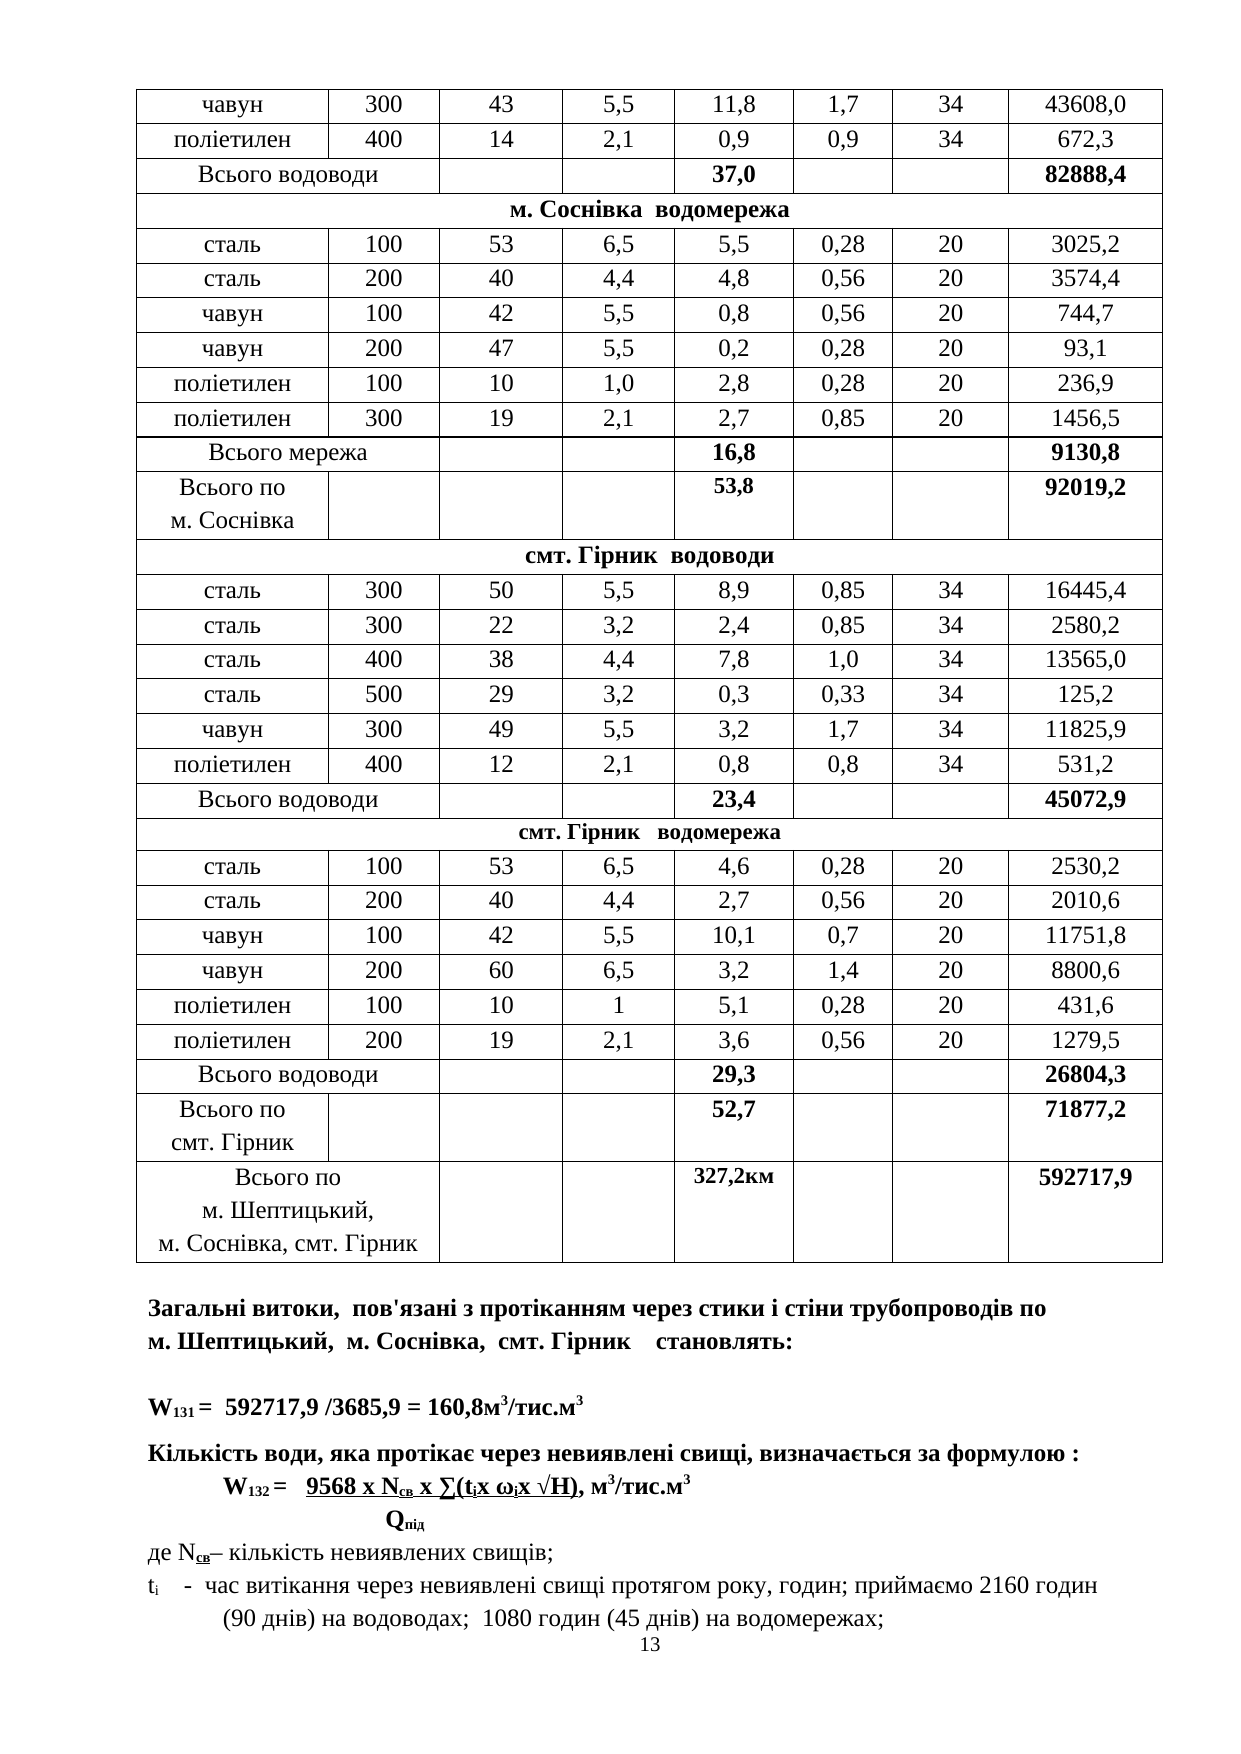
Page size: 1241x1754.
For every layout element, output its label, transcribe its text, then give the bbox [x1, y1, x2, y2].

table_cell сталь [137, 851, 328, 884]
table_cell [440, 1060, 562, 1093]
table_cell 400 [329, 124, 439, 158]
table_cell 200 [329, 886, 439, 919]
table_cell 11825,9 [1009, 714, 1162, 748]
table_cell 400 [329, 645, 439, 678]
table_cell 0,56 [794, 298, 892, 332]
table_cell [563, 1162, 674, 1262]
table_cell Всього по м. Соснівка [137, 472, 328, 539]
table_cell 200 [329, 955, 439, 989]
table_cell 42 [440, 920, 562, 954]
table_cell [563, 472, 674, 539]
table_cell 300 [329, 575, 439, 609]
table_cell 0,28 [794, 333, 892, 367]
table_cell чавун [137, 920, 328, 954]
table_cell [563, 159, 674, 193]
table_cell [893, 159, 1008, 193]
table_cell 11751,8 [1009, 920, 1162, 954]
table_cell 53 [440, 851, 562, 884]
table_cell 1,4 [794, 955, 892, 989]
text W131 = 592717,9 /3685,9 = 160,8м3/тис.м3 [148, 1392, 1152, 1421]
table_cell 4,4 [563, 645, 674, 678]
table_cell 672,3 [1009, 124, 1162, 158]
table_cell смт. Гірник водоводи [137, 540, 1162, 574]
table_cell 592717,9 [1009, 1162, 1162, 1262]
table_cell 1 [563, 990, 674, 1024]
table_cell 43608,0 [1009, 90, 1162, 123]
table_cell 0,9 [675, 124, 793, 158]
table_cell 52,7 [675, 1094, 793, 1161]
table_cell 40 [440, 886, 562, 919]
table_cell [440, 472, 562, 539]
text м. Шептицький, м. Соснівка, смт. Гірник становлять: [148, 1326, 1152, 1355]
table_cell 42 [440, 298, 562, 332]
table_cell 20 [893, 1025, 1008, 1058]
table_cell сталь [137, 886, 328, 919]
text ti - час витікання через невиявлені свищі протягом року, годин; приймаємо 2160 годин [148, 1570, 1152, 1599]
table_cell 100 [329, 920, 439, 954]
table_cell 53 [440, 229, 562, 262]
table_cell 11,8 [675, 90, 793, 123]
table_cell [794, 1162, 892, 1262]
table_cell 0,85 [794, 610, 892, 643]
table_cell 200 [329, 264, 439, 297]
table_cell [893, 438, 1008, 471]
table_cell чавун [137, 333, 328, 367]
table_cell [440, 784, 562, 817]
table_cell 20 [893, 955, 1008, 989]
table_cell 431,6 [1009, 990, 1162, 1024]
table_cell чавун [137, 298, 328, 332]
table_cell 43 [440, 90, 562, 123]
table_cell 8800,6 [1009, 955, 1162, 989]
table_cell 3,2 [563, 610, 674, 643]
text (90 днів) на водоводах; 1080 годин (45 днів) на водомережах; [148, 1603, 1152, 1632]
table_cell 50 [440, 575, 562, 609]
table_cell 2,8 [675, 368, 793, 402]
table_cell 2,4 [675, 610, 793, 643]
table_cell 19 [440, 1025, 562, 1058]
table_cell 6,5 [563, 229, 674, 262]
table_cell [794, 438, 892, 471]
table_cell 20 [893, 920, 1008, 954]
table_cell 2,1 [563, 749, 674, 783]
table_cell [893, 1162, 1008, 1262]
table_cell [794, 784, 892, 817]
table_cell 19 [440, 403, 562, 436]
table_cell поліетилен [137, 1025, 328, 1058]
table_cell 3,6 [675, 1025, 793, 1058]
table_cell 2010,6 [1009, 886, 1162, 919]
table_cell 13565,0 [1009, 645, 1162, 678]
table_cell 100 [329, 368, 439, 402]
table_cell 6,5 [563, 851, 674, 884]
table_cell 2580,2 [1009, 610, 1162, 643]
table_cell 100 [329, 990, 439, 1024]
table_cell 1,0 [794, 645, 892, 678]
table_cell 0,2 [675, 333, 793, 367]
table_cell 20 [893, 229, 1008, 262]
table_cell [440, 1162, 562, 1262]
table_cell 100 [329, 298, 439, 332]
table_cell 531,2 [1009, 749, 1162, 783]
table_cell Всього по м. Шептицький, м. Соснівка, смт. Гірник [137, 1162, 439, 1262]
table_cell 2,1 [563, 124, 674, 158]
table_cell 10,1 [675, 920, 793, 954]
table_cell сталь [137, 264, 328, 297]
table_cell 0,85 [794, 575, 892, 609]
table_cell 20 [893, 298, 1008, 332]
table_cell 0,7 [794, 920, 892, 954]
table_cell 1279,5 [1009, 1025, 1162, 1058]
table_cell 0,8 [675, 749, 793, 783]
table_cell 29 [440, 679, 562, 713]
table_cell 26804,3 [1009, 1060, 1162, 1093]
table_cell 5,5 [675, 229, 793, 262]
table_cell сталь [137, 229, 328, 262]
table_cell 300 [329, 403, 439, 436]
table_cell 0,56 [794, 886, 892, 919]
table_cell 1,0 [563, 368, 674, 402]
table_cell 5,5 [563, 333, 674, 367]
table_cell 300 [329, 610, 439, 643]
table_cell смт. Гірник водомережа [137, 819, 1162, 850]
table_cell [893, 1060, 1008, 1093]
text Кількість води, яка протікає через невиявлені свищі, визначається за формулою : [148, 1438, 1152, 1467]
table_cell [563, 1094, 674, 1161]
text Загальні витоки, пов'язані з протіканням через стики і стіни трубопроводів по [148, 1293, 1152, 1322]
table_cell 20 [893, 333, 1008, 367]
table_cell 92019,2 [1009, 472, 1162, 539]
text де Nсв– кількість невиявлених свищів; [148, 1537, 1152, 1566]
table_cell 744,7 [1009, 298, 1162, 332]
table_cell 0,8 [675, 298, 793, 332]
table_cell 200 [329, 333, 439, 367]
table_cell чавун [137, 955, 328, 989]
table_cell 100 [329, 229, 439, 262]
table_cell 0,3 [675, 679, 793, 713]
table_cell 300 [329, 714, 439, 748]
table_cell [893, 1094, 1008, 1161]
table_cell [440, 1094, 562, 1161]
table_cell 23,4 [675, 784, 793, 817]
table_cell 8,9 [675, 575, 793, 609]
table_cell 100 [329, 851, 439, 884]
table_cell 0,85 [794, 403, 892, 436]
table_cell [440, 159, 562, 193]
table_cell 2,7 [675, 886, 793, 919]
table_cell 5,5 [563, 714, 674, 748]
table_cell 20 [893, 886, 1008, 919]
table_cell 34 [893, 90, 1008, 123]
table_cell [893, 784, 1008, 817]
table_cell 16,8 [675, 438, 793, 471]
table_cell 16445,4 [1009, 575, 1162, 609]
table_cell 2,1 [563, 403, 674, 436]
table_cell 327,2км [675, 1162, 793, 1262]
table_cell 300 [329, 90, 439, 123]
table_cell 0,28 [794, 851, 892, 884]
table_cell 20 [893, 403, 1008, 436]
table_cell 60 [440, 955, 562, 989]
table_cell 12 [440, 749, 562, 783]
table_cell чавун [137, 90, 328, 123]
table_cell [563, 784, 674, 817]
table_cell 20 [893, 990, 1008, 1024]
table_cell Всього водоводи [137, 784, 439, 817]
table_cell 10 [440, 990, 562, 1024]
table_cell [794, 1094, 892, 1161]
table_cell 200 [329, 1025, 439, 1058]
table_cell сталь [137, 575, 328, 609]
table_cell 0,8 [794, 749, 892, 783]
table_cell чавун [137, 714, 328, 748]
table_cell [329, 1094, 439, 1161]
table_cell 5,5 [563, 920, 674, 954]
table_cell [563, 438, 674, 471]
table_cell 49 [440, 714, 562, 748]
table_cell поліетилен [137, 990, 328, 1024]
table_cell 20 [893, 264, 1008, 297]
table_cell Всього по смт. Гірник [137, 1094, 328, 1161]
table_cell 3,2 [563, 679, 674, 713]
table_cell 9130,8 [1009, 438, 1162, 471]
table_cell 6,5 [563, 955, 674, 989]
table_cell 500 [329, 679, 439, 713]
table_cell 45072,9 [1009, 784, 1162, 817]
table_cell [440, 438, 562, 471]
text Qпід [148, 1504, 1152, 1533]
table_cell 0,28 [794, 229, 892, 262]
table_cell 40 [440, 264, 562, 297]
table_cell 14 [440, 124, 562, 158]
table_cell 34 [893, 749, 1008, 783]
table_cell 29,3 [675, 1060, 793, 1093]
table_cell 5,5 [563, 298, 674, 332]
table_cell 4,8 [675, 264, 793, 297]
table_cell [794, 1060, 892, 1093]
table_cell поліетилен [137, 403, 328, 436]
table_cell 0,9 [794, 124, 892, 158]
table_cell 236,9 [1009, 368, 1162, 402]
table_cell 0,56 [794, 264, 892, 297]
table_cell 10 [440, 368, 562, 402]
table_cell 3025,2 [1009, 229, 1162, 262]
table_cell 53,8 [675, 472, 793, 539]
table_cell 4,4 [563, 886, 674, 919]
table_cell 2,7 [675, 403, 793, 436]
table_cell поліетилен [137, 368, 328, 402]
table_cell 3574,4 [1009, 264, 1162, 297]
table_cell 0,56 [794, 1025, 892, 1058]
table_cell 34 [893, 610, 1008, 643]
table_cell 3,2 [675, 955, 793, 989]
table_cell поліетилен [137, 749, 328, 783]
table_cell 71877,2 [1009, 1094, 1162, 1161]
table_cell 22 [440, 610, 562, 643]
table_cell сталь [137, 645, 328, 678]
table_cell [893, 472, 1008, 539]
table_cell сталь [137, 679, 328, 713]
table_cell 5,5 [563, 575, 674, 609]
table_cell 1,7 [794, 90, 892, 123]
table_cell 3,2 [675, 714, 793, 748]
table_cell Всього водоводи [137, 1060, 439, 1093]
table_cell 34 [893, 645, 1008, 678]
table_cell 4,6 [675, 851, 793, 884]
table_cell сталь [137, 610, 328, 643]
table_cell 1,7 [794, 714, 892, 748]
table_cell 82888,4 [1009, 159, 1162, 193]
table_cell 47 [440, 333, 562, 367]
table_cell [794, 159, 892, 193]
table_cell 0,28 [794, 990, 892, 1024]
table_cell 93,1 [1009, 333, 1162, 367]
table_cell 0,33 [794, 679, 892, 713]
table_cell [563, 1060, 674, 1093]
table_cell 34 [893, 679, 1008, 713]
table_cell Всього водоводи [137, 159, 439, 193]
table_cell 125,2 [1009, 679, 1162, 713]
table_cell Всього мережа [137, 438, 439, 471]
table_cell 1456,5 [1009, 403, 1162, 436]
table_cell 20 [893, 368, 1008, 402]
table_cell 5,5 [563, 90, 674, 123]
table_cell 34 [893, 714, 1008, 748]
table_cell [329, 472, 439, 539]
table_cell 5,1 [675, 990, 793, 1024]
table_cell 2530,2 [1009, 851, 1162, 884]
table_cell 2,1 [563, 1025, 674, 1058]
table_cell 37,0 [675, 159, 793, 193]
text W132 = 9568 x Nсв х ∑(tix ωix √Н), м3/тис.м3 [148, 1471, 1152, 1499]
table_cell [794, 472, 892, 539]
table_cell 400 [329, 749, 439, 783]
table_cell 0,28 [794, 368, 892, 402]
table_cell м. Соснівка водомережа [137, 194, 1162, 228]
table_cell 4,4 [563, 264, 674, 297]
table_cell 38 [440, 645, 562, 678]
table_cell поліетилен [137, 124, 328, 158]
table_cell 7,8 [675, 645, 793, 678]
table_cell 34 [893, 124, 1008, 158]
table_cell 20 [893, 851, 1008, 884]
table_cell 34 [893, 575, 1008, 609]
